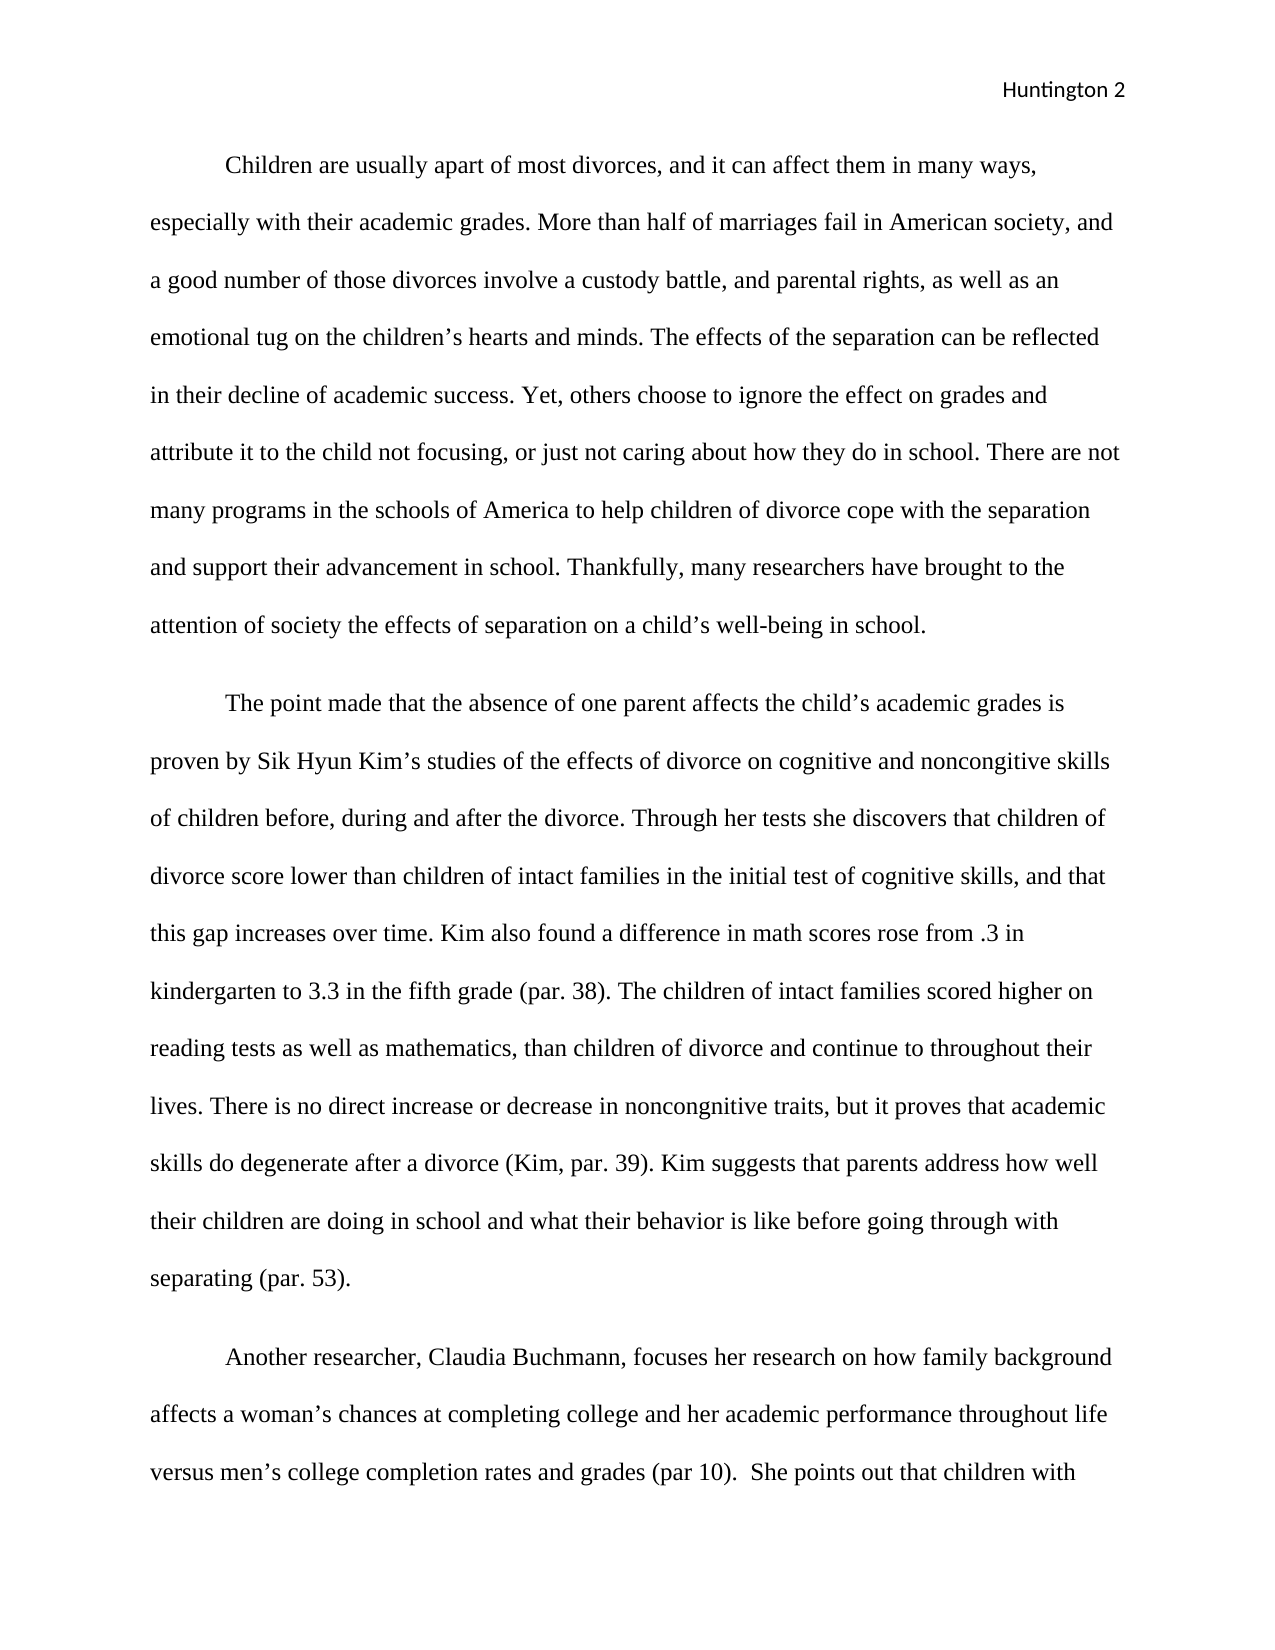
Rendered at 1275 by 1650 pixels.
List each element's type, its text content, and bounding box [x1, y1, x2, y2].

text The point made that the absence of one parent affects the child’s academic grades is proven by Sik Hyun Kim’s studies of the effects of divorce on cognitive and noncongitive skills of children before, during and after the divorce. Through her tests she discovers that children of divorce score lower than children of intact families in the initial test of cognitive skills, and that this gap increases over time. Kim also found a difference in math scores rose from .3 in kindergarten to 3.3 in the fifth grade (par. 38). The children of intact families scored higher on reading tests as well as mathematics, than children of divorce and continue to throughout their lives. There is no direct increase or decrease in noncongnitive traits, but it proves that academic skills do degenerate after a divorce (Kim, par. 39). Kim suggests that parents address how well their children are doing in school and what their behavior is like before going through with separating (par. 53). [150, 688, 1125, 1292]
text Children are usually apart of most divorces, and it can affect them in many ways, especially with their academic grades. More than half of marriages fail in American society, and a good number of those divorces involve a custody battle, and parental rights, as well as an emotional tug on the children’s hearts and minds. The effects of the separation can be reflected in their decline of academic success. Yet, others choose to ignore the effect on grades and attribute it to the child not focusing, or just not caring about how they do in school. There are not many programs in the schools of America to help children of divorce cope with the separation and support their advancement in school. Thankfully, many researchers have brought to the attention of society the effects of separation on a child’s well-being in school. [150, 150, 1125, 639]
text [150, 1342, 1125, 1485]
